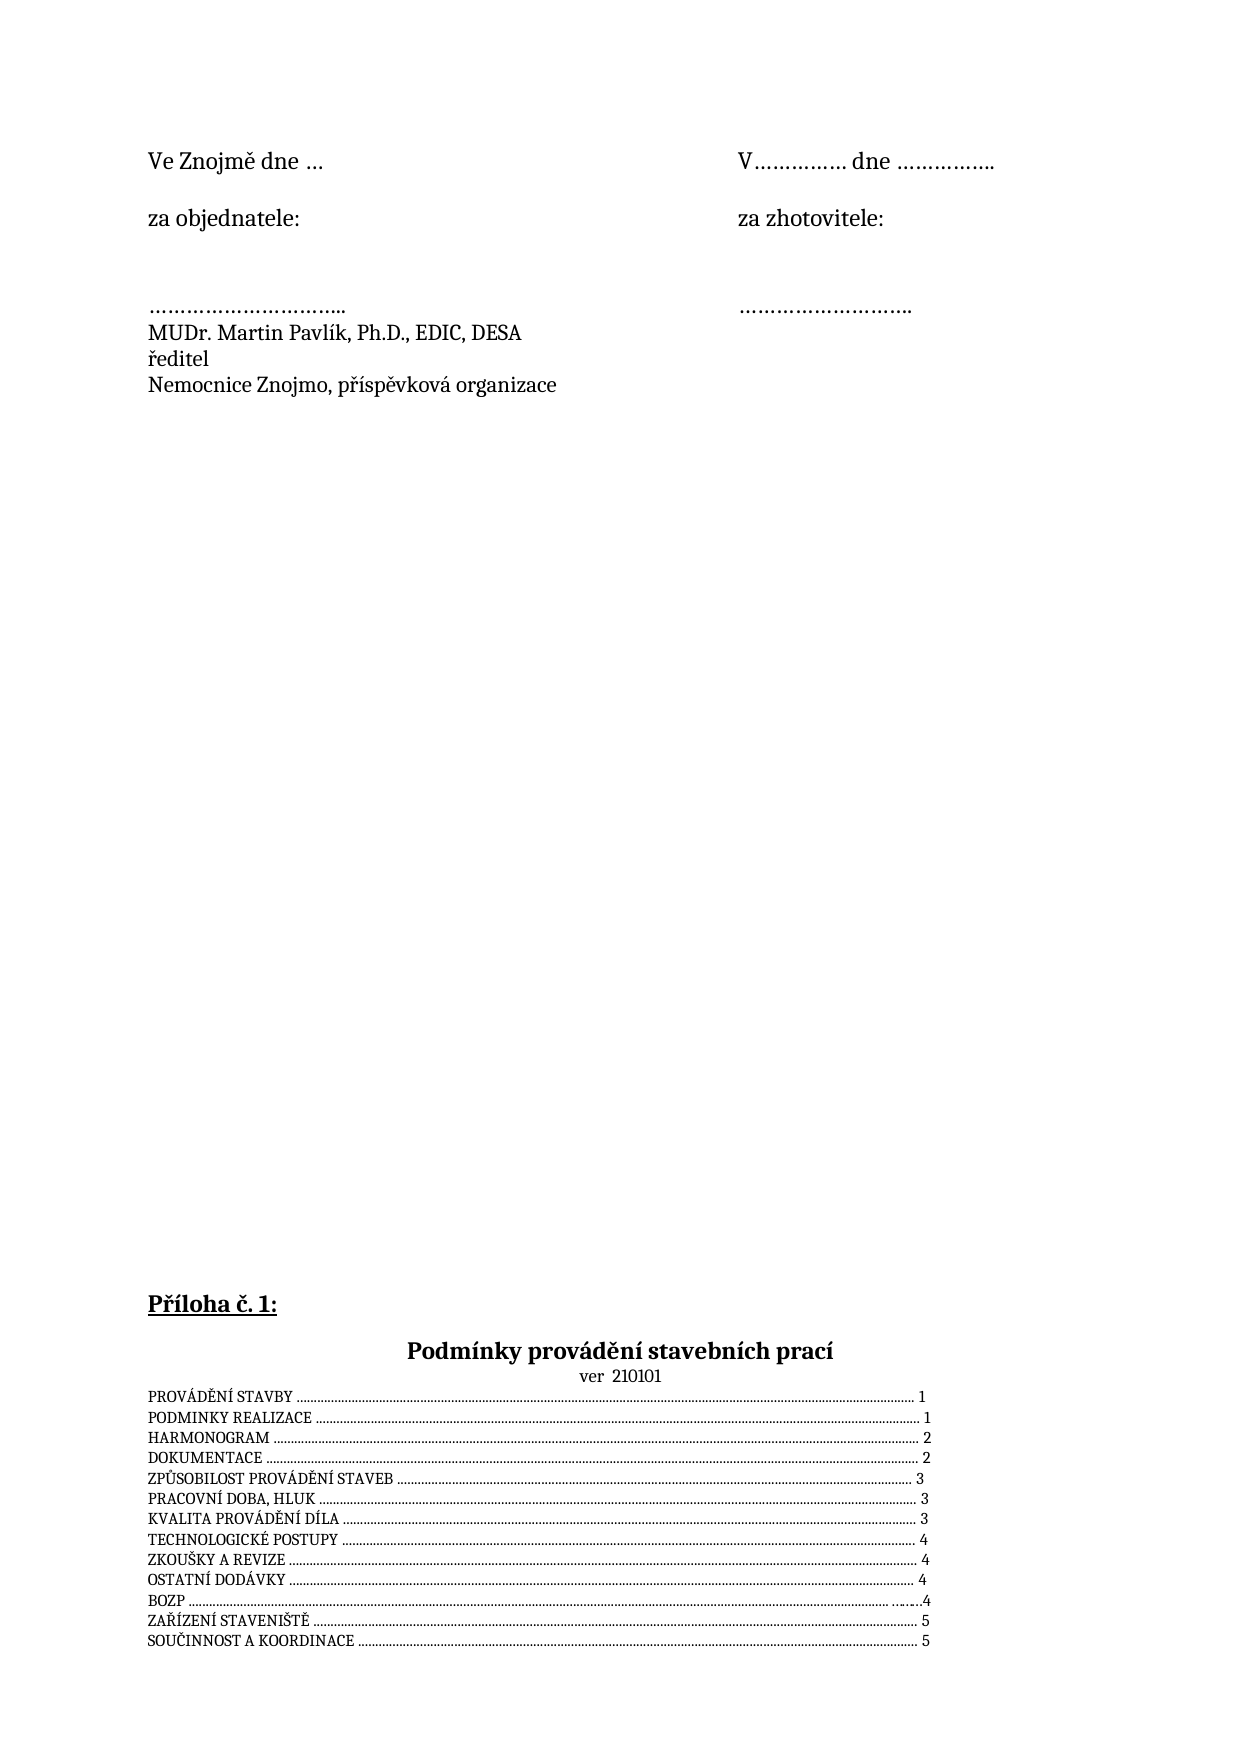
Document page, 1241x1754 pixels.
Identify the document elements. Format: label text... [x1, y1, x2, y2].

text BOZP ............................................................................................................................................................................................................ ………4 [148, 1590, 1122, 1610]
text ZKOUŠKY A REVIZE ....................................................................................................................................................................................... 4 [148, 1549, 1122, 1569]
text PRACOVNÍ DOBA, HLUK .............................................................................................................................................................................. 3 [148, 1488, 1122, 1508]
text OSTATNÍ DODÁVKY ...................................................................................................................................................................................... 4 [148, 1569, 1122, 1590]
text Nemocnice Znojmo, příspěvková organizace [148, 372, 1092, 398]
text ZPŮSOBILOST PROVÁDĚNÍ STAVEB ...................................................................................................................................................... 3 [148, 1468, 1122, 1488]
text Ve Znojmě dne … V…………… dne ……………. [148, 118, 1092, 176]
text PODMINKY REALIZACE ................................................................................................................................................................................ 1 [148, 1407, 1122, 1427]
text ředitel [148, 346, 1092, 372]
text za objednatele: za zhotovitele: [148, 204, 1092, 262]
text SOUČINNOST A KOORDINACE ................................................................................................................................................................... 5 [148, 1630, 1122, 1651]
text PROVÁDĚNÍ STAVBY .................................................................................................................................................................................... 1 [148, 1387, 1122, 1407]
text ………………………….. ………………………. [148, 291, 1092, 319]
text MUDr. Martin Pavlík, Ph.D., EDIC, DESA [148, 319, 1092, 346]
text Podmínky provádění stavebních prací [148, 1341, 1093, 1364]
text DOKUMENTACE .............................................................................................................................................................................................. 2 [148, 1447, 1122, 1468]
text Příloha č. 1: [148, 1290, 1092, 1318]
text TECHNOLOGICKÉ POSTUPY ....................................................................................................................................................................... 4 [148, 1529, 1122, 1549]
text ZAŘÍZENÍ STAVENIŠTĚ ................................................................................................................................................................................ 5 [148, 1610, 1122, 1630]
text ver 210101 [148, 1364, 1093, 1387]
text KVALITA PROVÁDĚNÍ DÍLA ....................................................................................................................................................................... 3 [148, 1508, 1122, 1529]
text HARMONOGRAM ............................................................................................................................................................................................ 2 [148, 1427, 1122, 1447]
